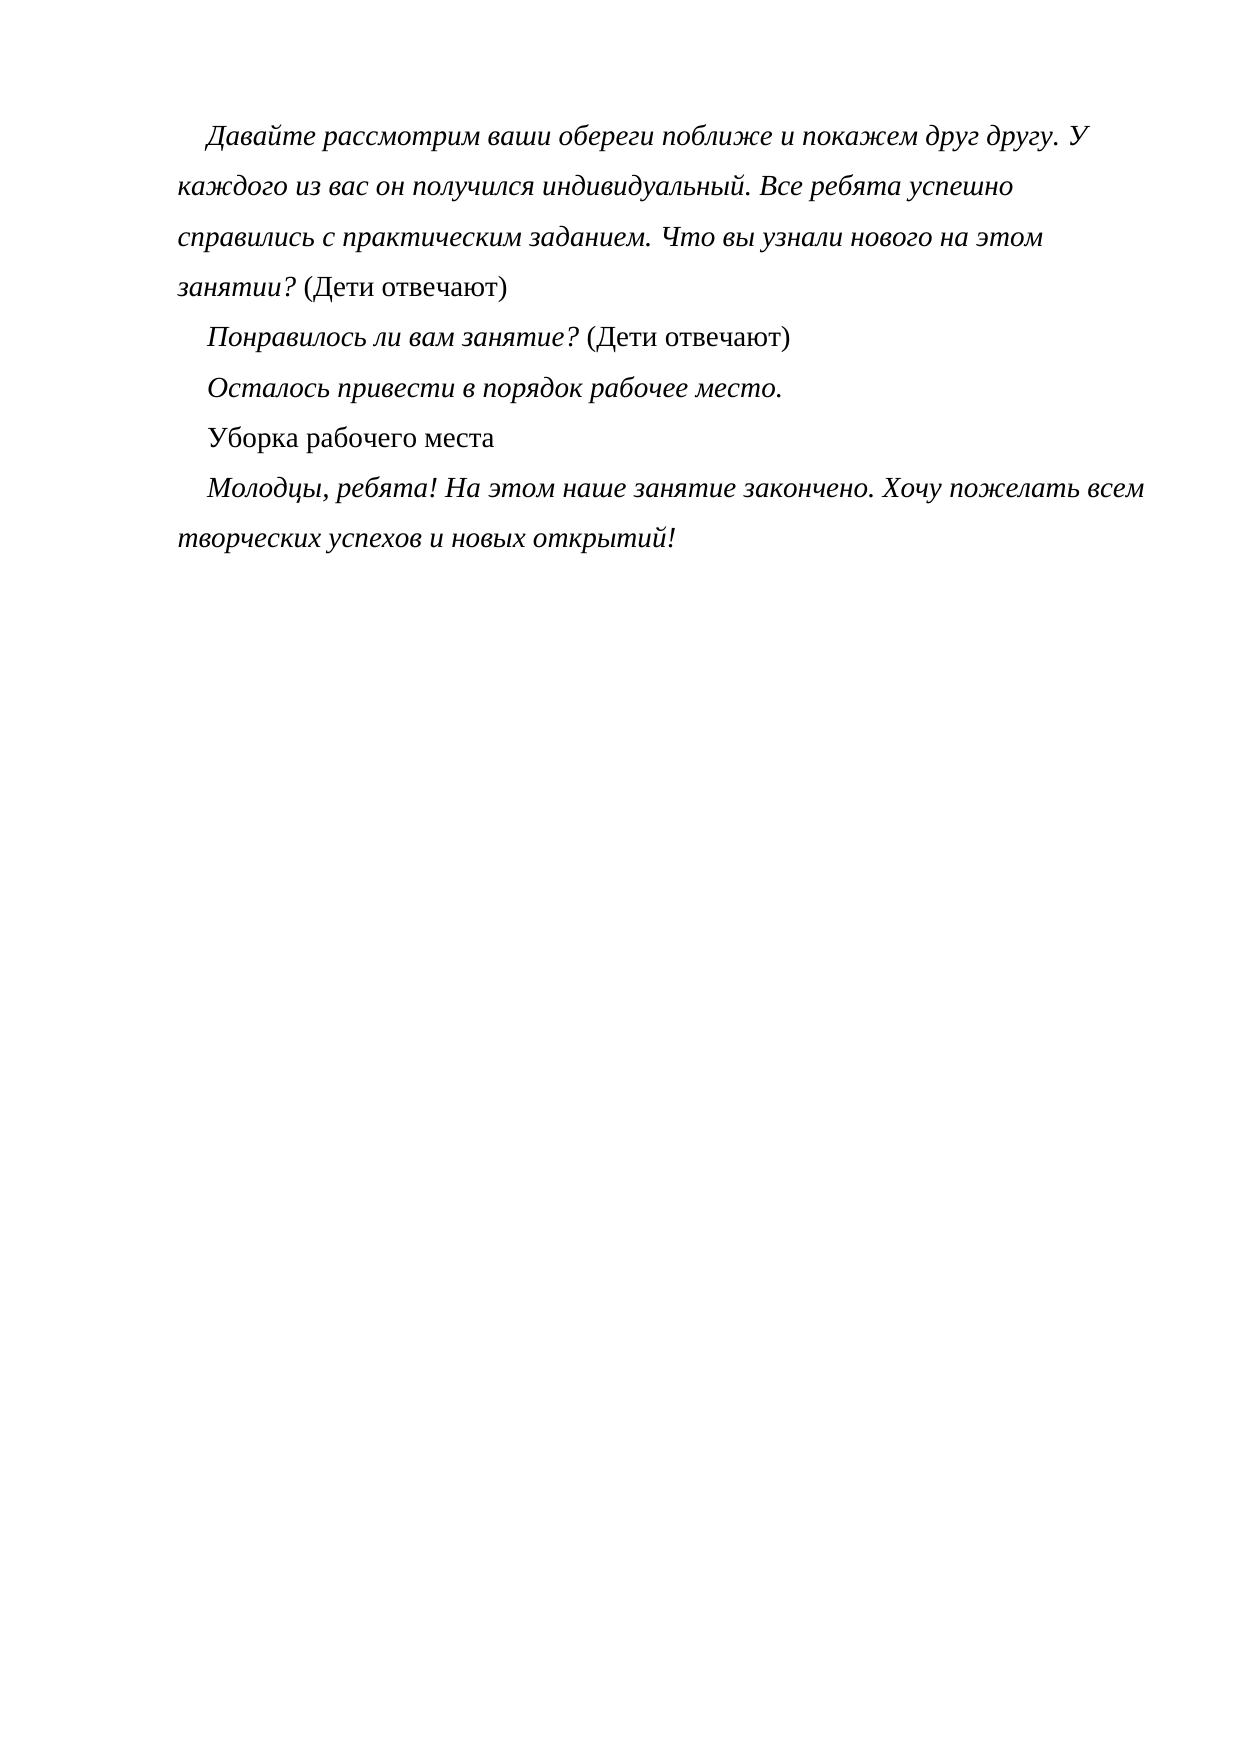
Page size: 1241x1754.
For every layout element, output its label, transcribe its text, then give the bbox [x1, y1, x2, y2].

text Молодцы, ребята! На этом наше занятие закончено. Хочу пожелать всем творческих успехов и новых открытий! [177, 470, 1152, 554]
text Осталось привести в порядок рабочее место. [177, 370, 1152, 403]
text Понравилось ли вам занятие? (Дети отвечают) [177, 319, 1152, 353]
text Уборка рабочего места [177, 420, 1152, 453]
text Давайте рассмотрим ваши обереги поближе и покажем друг другу. У каждого из вас он получился индивидуальный. Все ребята успешно справились с практическим заданием. Что вы узнали нового на этом занятии? (Дети отвечают) [177, 118, 1152, 303]
